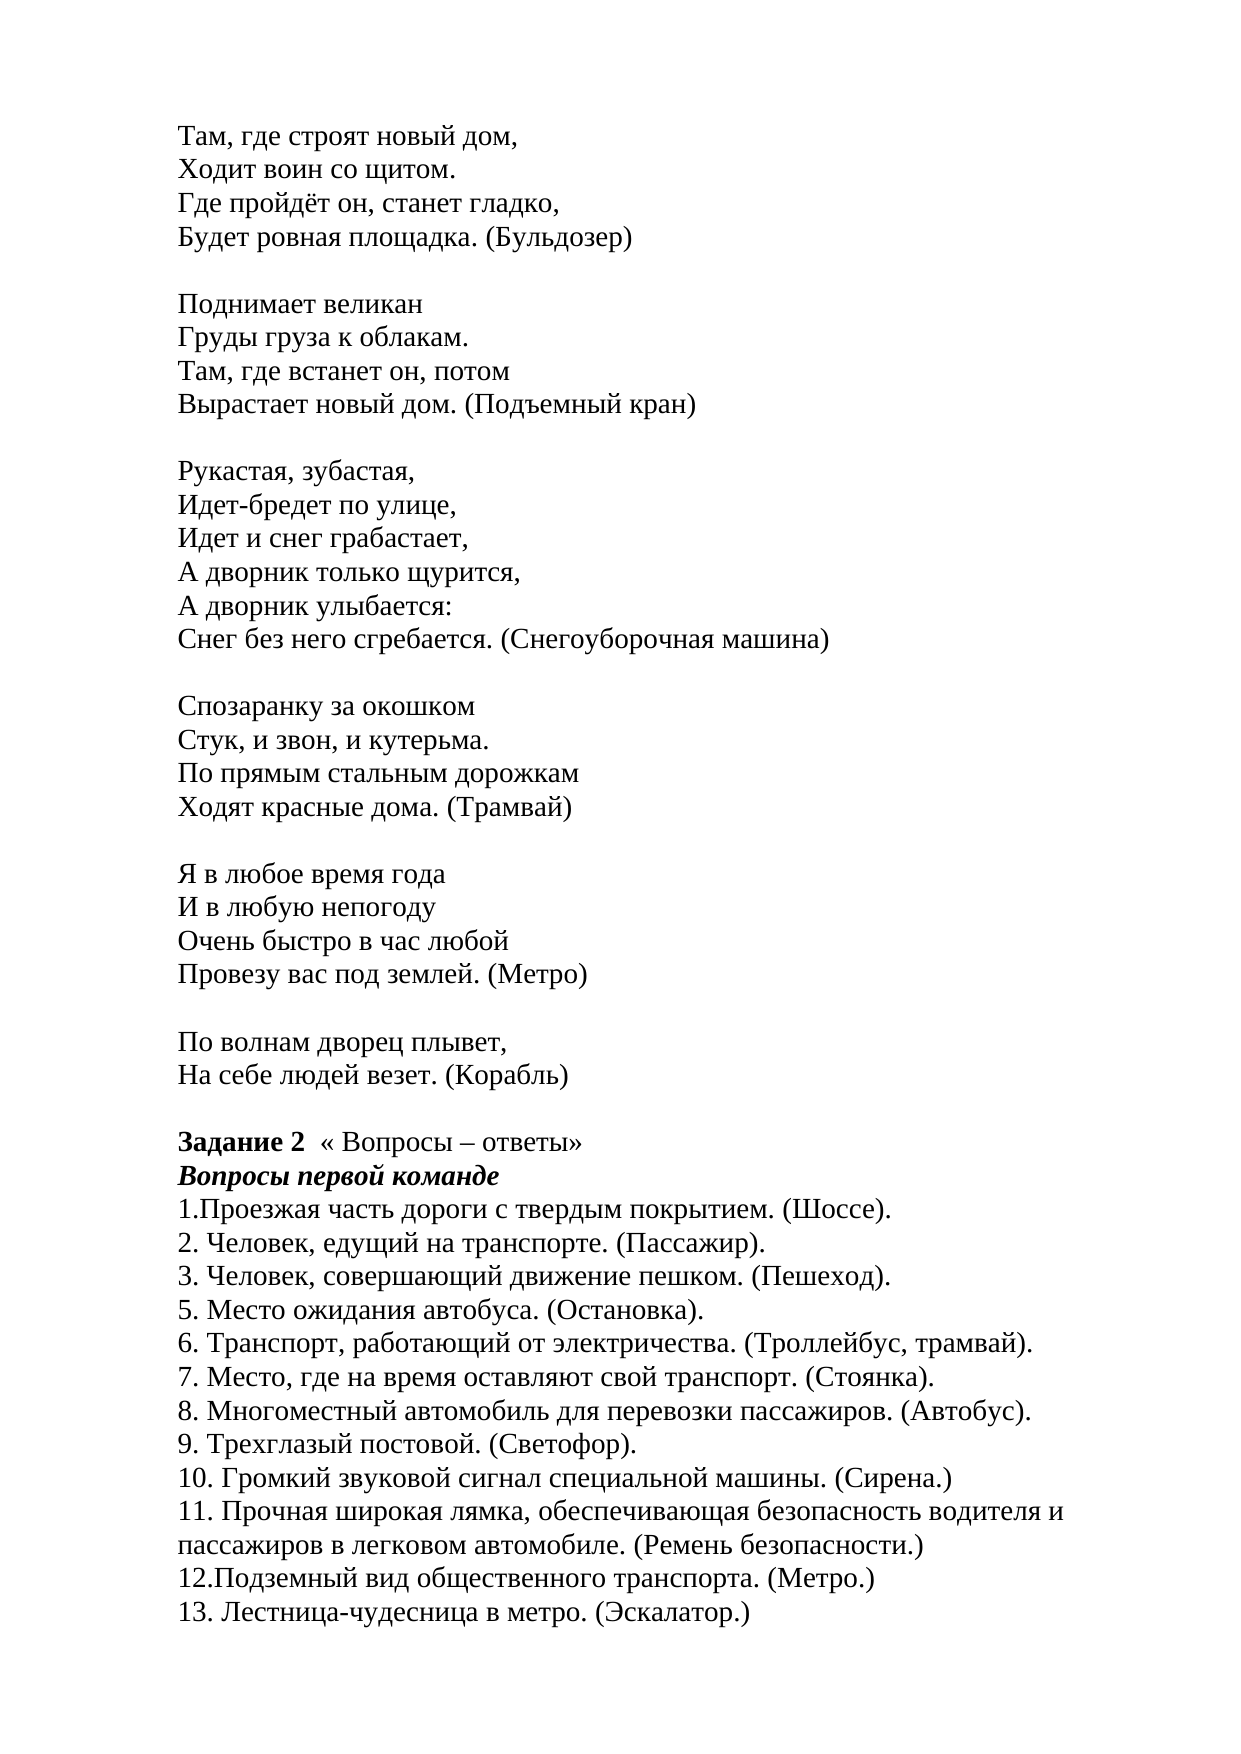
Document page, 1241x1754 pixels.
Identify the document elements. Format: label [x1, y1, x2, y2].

text [177, 118, 1181, 1627]
